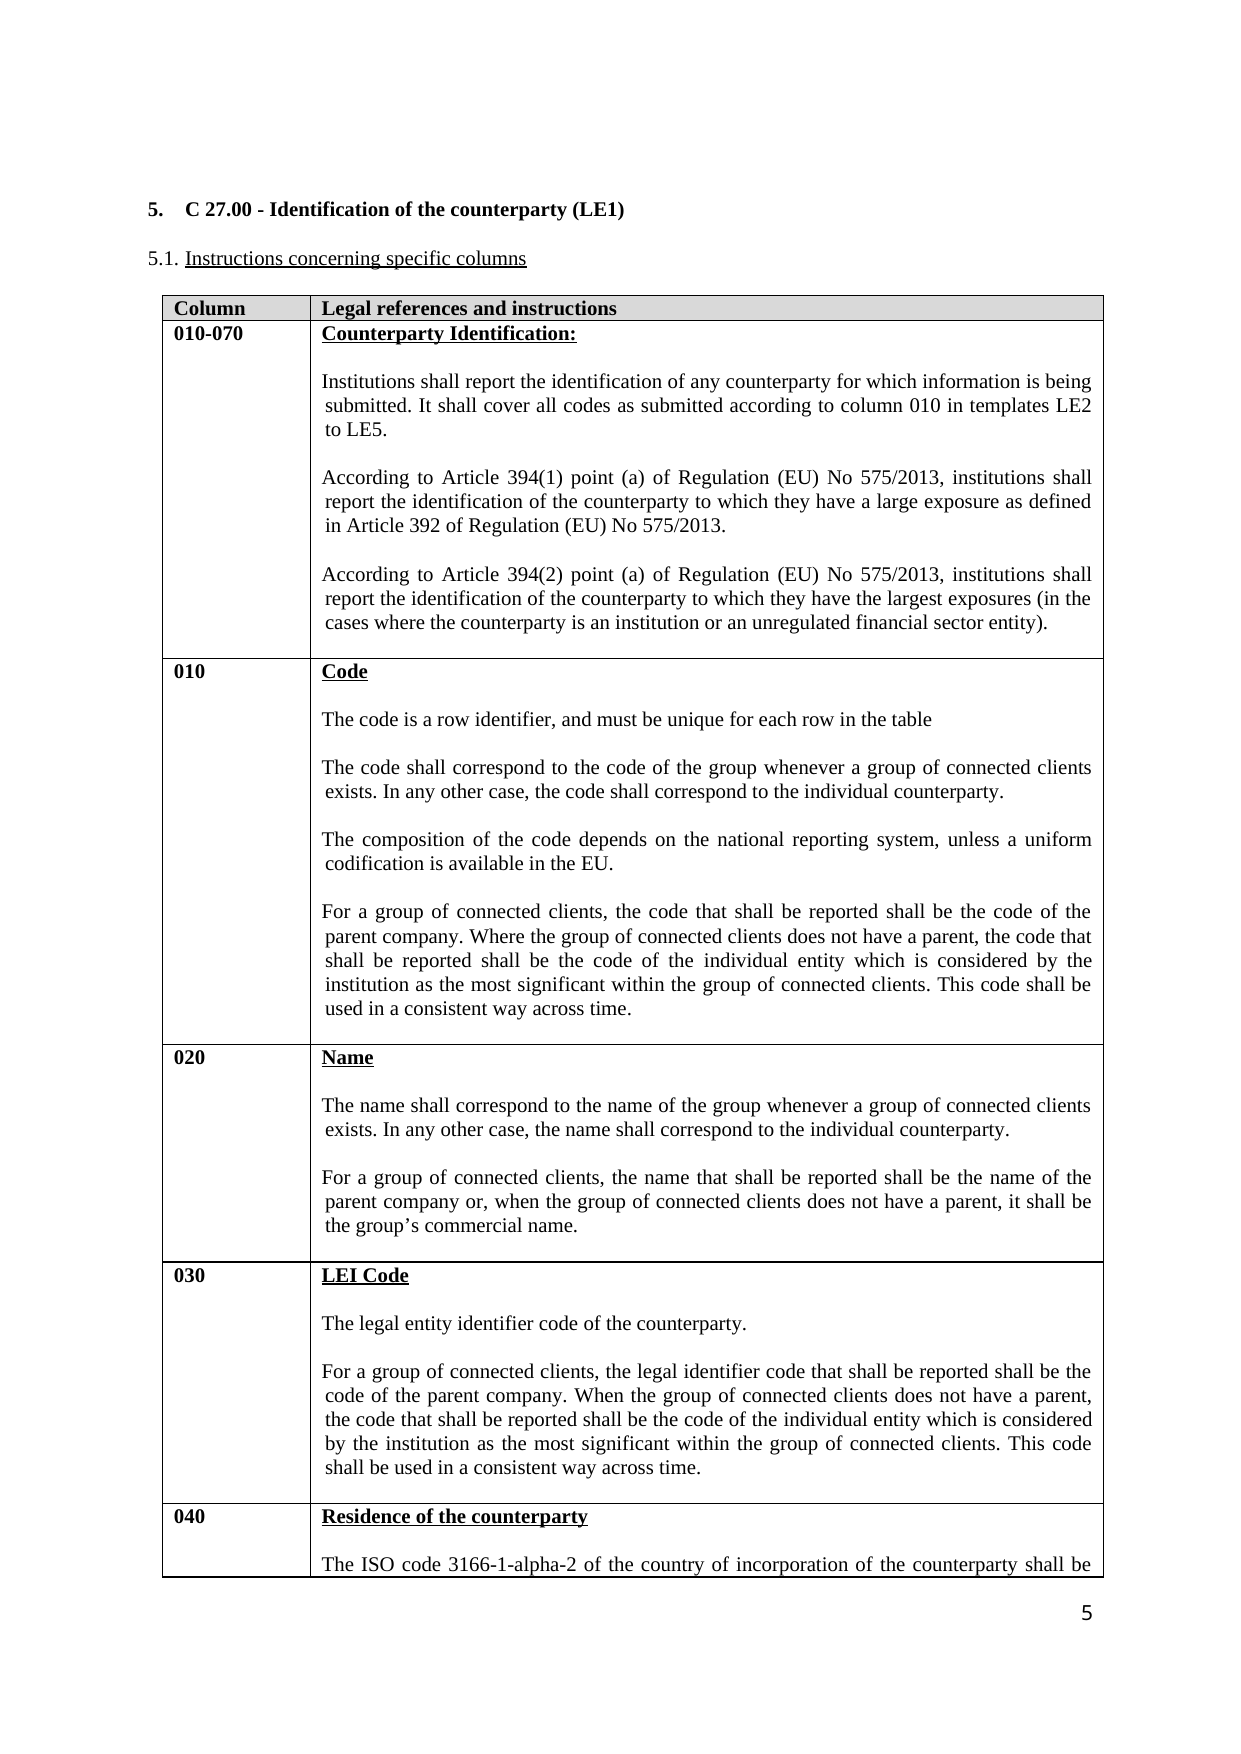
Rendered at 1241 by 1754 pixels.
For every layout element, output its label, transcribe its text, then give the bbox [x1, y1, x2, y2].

table_cell 010-070 [163, 321, 310, 658]
list Instructions concerning specific columns [148, 246, 1093, 270]
table_cell Code The code is a row identifier, and must be unique for each row in the table The code shall correspond to the code of the group whenever a group of connected clients exists. In any other case, the code shall correspond to the individual counterparty. The composition of the code depends on the national reporting system, unless a uniform codification is available in the EU. For a group of connected clients, the code that shall be reported shall be the code of the parent company. Where the group of connected clients does not have a parent, the code that shall be reported shall be the code of the individual entity which is considered by the institution as the most significant within the group of connected clients. This code shall be used in a consistent way across time. [311, 659, 1103, 1044]
table_header Legal references and instructions [311, 296, 1103, 320]
table_cell LEI Code The legal entity identifier code of the counterparty. For a group of connected clients, the legal identifier code that shall be reported shall be the code of the parent company. When the group of connected clients does not have a parent, the code that shall be reported shall be the code of the individual entity which is considered by the institution as the most significant within the group of connected clients. This code shall be used in a consistent way across time. [311, 1263, 1103, 1503]
list C 27.00 - Identification of the counterparty (LE1) [148, 197, 1093, 221]
table_cell 010 [163, 659, 310, 1044]
table_cell Name The name shall correspond to the name of the group whenever a group of connected clients exists. In any other case, the name shall correspond to the individual counterparty. For a group of connected clients, the name that shall be reported shall be the name of the parent company or, when the group of connected clients does not have a parent, it shall be the group’s commercial name. [311, 1045, 1103, 1261]
table_header Column [163, 296, 310, 320]
table_cell Counterparty Identification: Institutions shall report the identification of any counterparty for which information is being submitted. It shall cover all codes as submitted according to column 010 in templates LE2 to LE5. According to Article 394(1) point (a) of Regulation (EU) No 575/2013, institutions shall report the identification of the counterparty to which they have a large exposure as defined in Article 392 of Regulation (EU) No 575/2013. According to Article 394(2) point (a) of Regulation (EU) No 575/2013, institutions shall report the identification of the counterparty to which they have the largest exposures (in the cases where the counterparty is an institution or an unregulated financial sector entity). [311, 321, 1103, 658]
table_cell 030 [163, 1263, 310, 1503]
table_cell 020 [163, 1045, 310, 1261]
table_cell 040 [163, 1504, 310, 1576]
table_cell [311, 1504, 1103, 1576]
